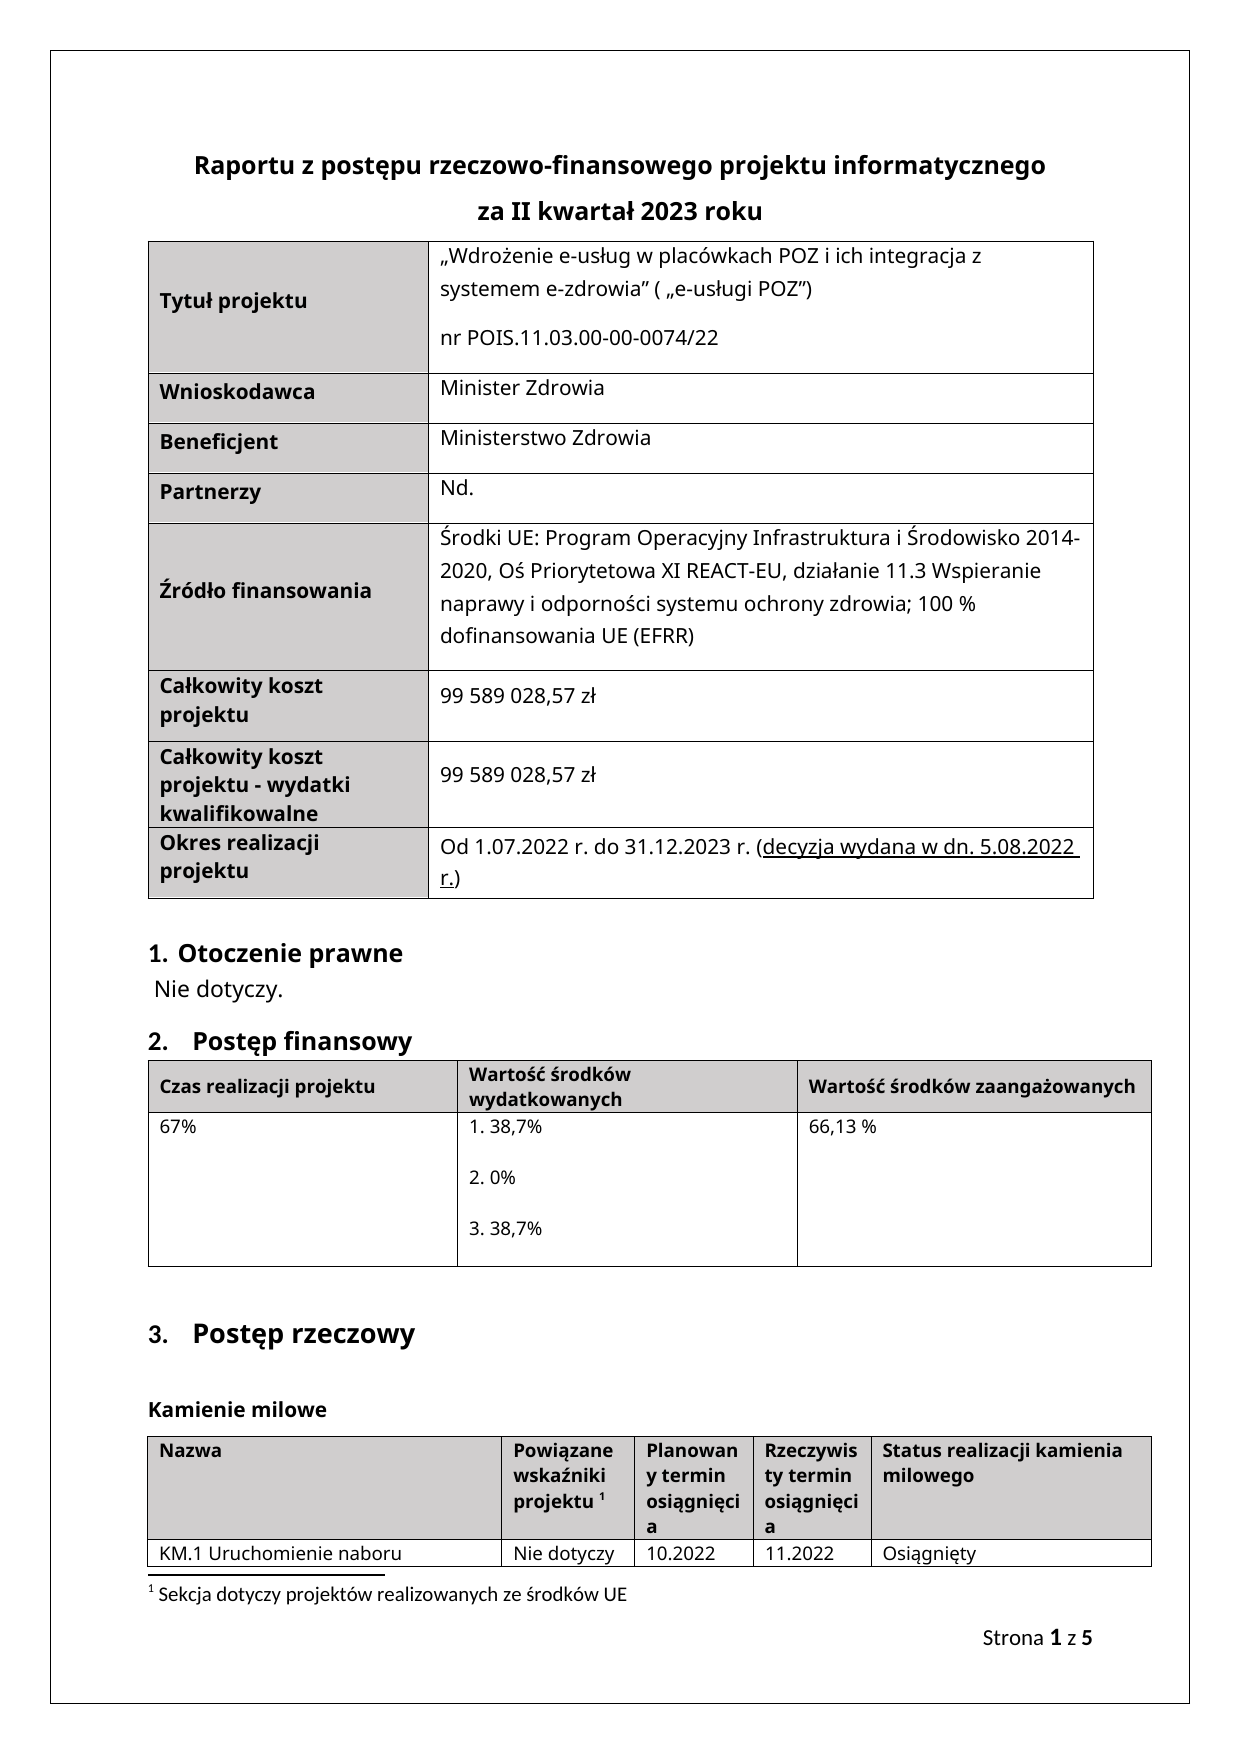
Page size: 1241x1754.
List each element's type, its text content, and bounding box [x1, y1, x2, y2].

table_cell Środki UE: Program Operacyjny Infrastruktura i Środowisko 2014-2020, Oś Priorytetowa XI REACT-EU, działanie 11.3 Wspieranie naprawy i odporności systemu ochrony zdrowia; 100 % dofinansowania UE (EFRR) [429, 524, 1093, 670]
table_header „Wdrożenie e-usług w placówkach POZ i ich integracja z systemem e-zdrowia” ( „e-usługi POZ”) nr POIS.11.03.00-00-0074/22 [429, 242, 1093, 372]
table_cell 1. 38,7% 2. 0% 3. 38,7% [458, 1113, 797, 1266]
table_header Tytuł projektu [149, 242, 428, 372]
subtitle Postęp finansowy [148, 1023, 1093, 1057]
table_cell 67% [149, 1113, 457, 1266]
table_cell Całkowity koszt projektu - wydatki kwalifikowalne [149, 742, 428, 827]
table_header Powiązane wskaźniki projektu [502, 1437, 634, 1539]
table_cell Nie dotyczy [502, 1540, 634, 1566]
text Kamienie milowe [148, 1395, 1093, 1424]
table_header Wartość środków zaangażowanych [798, 1061, 1151, 1112]
table_cell Okres realizacji projektu [149, 828, 428, 897]
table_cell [148, 1540, 501, 1566]
table_cell Ministerstwo Zdrowia [429, 424, 1093, 472]
table_cell Wnioskodawca [149, 374, 428, 422]
table_cell Od 1.07.2022 r. do 31.12.2023 r. (decyzja wydana w dn. 5.08.2022 r.) [429, 828, 1093, 897]
table_header Wartość środków wydatkowanych [458, 1061, 797, 1112]
table_cell Partnerzy [149, 474, 428, 522]
subtitle za II kwartał 2023 roku [148, 194, 1093, 228]
table_header Nazwa [148, 1437, 501, 1539]
table_cell Całkowity koszt projektu [149, 671, 428, 741]
subtitle Postęp rzeczowy [148, 1314, 1093, 1351]
table_cell 99 589 028,57 zł [429, 742, 1093, 827]
table_header Planowany termin osiągnięcia [635, 1437, 753, 1539]
table_header Czas realizacji projektu [149, 1061, 457, 1112]
table_header Rzeczywisty termin osiągnięcia [754, 1437, 871, 1539]
text Nie dotyczy. [148, 973, 1093, 1004]
subtitle Otoczenie prawne [148, 936, 1063, 970]
table_header Status realizacji kamienia milowego [872, 1437, 1151, 1539]
table_cell Osiągnięty [872, 1540, 1151, 1566]
table_cell Beneficjent [149, 424, 428, 472]
table_cell 10.2022 [635, 1540, 753, 1566]
table_cell Minister Zdrowia [429, 374, 1093, 422]
table_cell Źródło finansowania [149, 524, 428, 670]
table_cell 99 589 028,57 zł [429, 671, 1093, 741]
table_cell Nd. [429, 474, 1093, 522]
table_cell 11.2022 [754, 1540, 871, 1566]
subtitle Raportu z postępu rzeczowo-finansowego projektu informatycznego [148, 147, 1093, 182]
table_cell 66,13 % [798, 1113, 1151, 1266]
